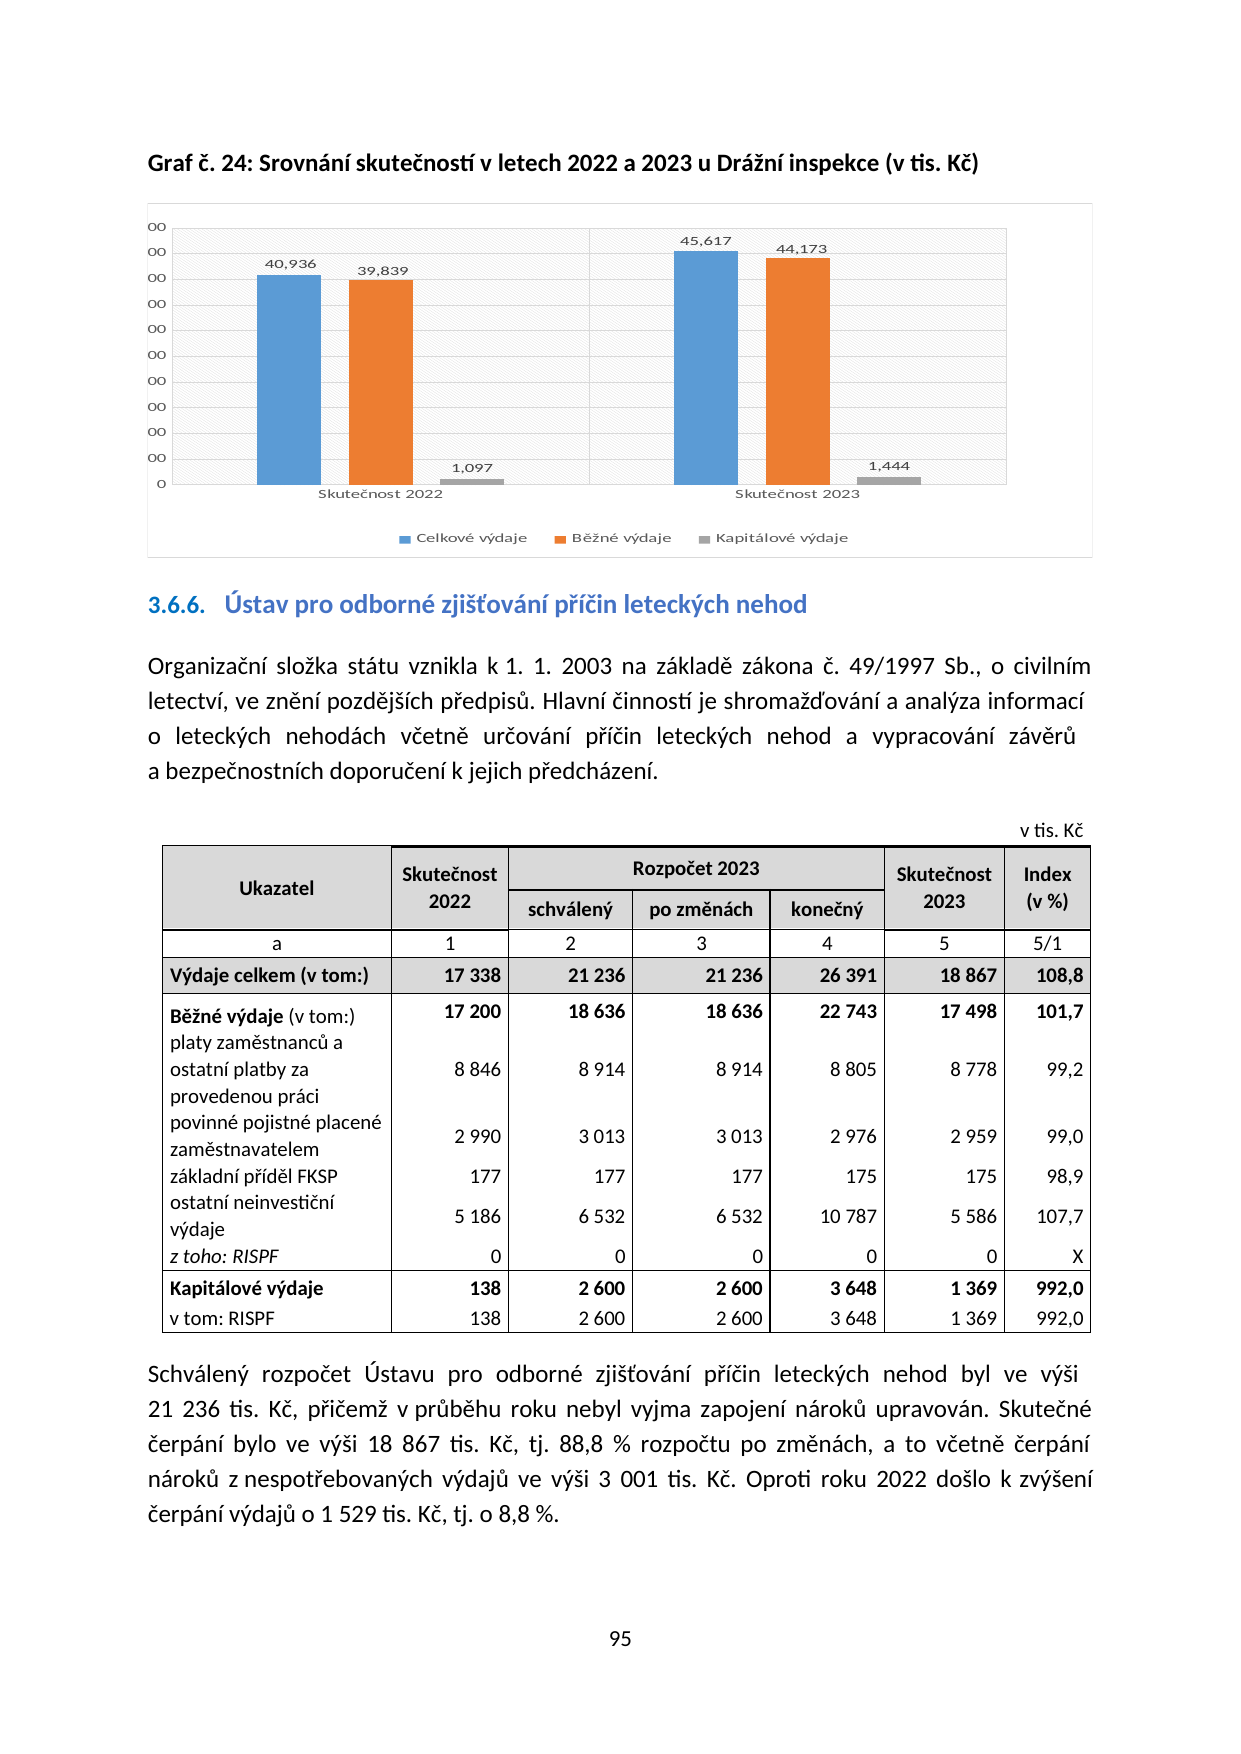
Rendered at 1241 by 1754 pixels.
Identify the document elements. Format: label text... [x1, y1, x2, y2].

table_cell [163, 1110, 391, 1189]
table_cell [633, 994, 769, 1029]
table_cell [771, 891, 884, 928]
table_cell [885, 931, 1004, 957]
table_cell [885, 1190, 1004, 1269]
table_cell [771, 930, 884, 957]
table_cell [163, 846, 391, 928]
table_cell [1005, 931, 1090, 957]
text Ústav pro odborné zjišťování příčin leteckých nehod [148, 587, 1093, 620]
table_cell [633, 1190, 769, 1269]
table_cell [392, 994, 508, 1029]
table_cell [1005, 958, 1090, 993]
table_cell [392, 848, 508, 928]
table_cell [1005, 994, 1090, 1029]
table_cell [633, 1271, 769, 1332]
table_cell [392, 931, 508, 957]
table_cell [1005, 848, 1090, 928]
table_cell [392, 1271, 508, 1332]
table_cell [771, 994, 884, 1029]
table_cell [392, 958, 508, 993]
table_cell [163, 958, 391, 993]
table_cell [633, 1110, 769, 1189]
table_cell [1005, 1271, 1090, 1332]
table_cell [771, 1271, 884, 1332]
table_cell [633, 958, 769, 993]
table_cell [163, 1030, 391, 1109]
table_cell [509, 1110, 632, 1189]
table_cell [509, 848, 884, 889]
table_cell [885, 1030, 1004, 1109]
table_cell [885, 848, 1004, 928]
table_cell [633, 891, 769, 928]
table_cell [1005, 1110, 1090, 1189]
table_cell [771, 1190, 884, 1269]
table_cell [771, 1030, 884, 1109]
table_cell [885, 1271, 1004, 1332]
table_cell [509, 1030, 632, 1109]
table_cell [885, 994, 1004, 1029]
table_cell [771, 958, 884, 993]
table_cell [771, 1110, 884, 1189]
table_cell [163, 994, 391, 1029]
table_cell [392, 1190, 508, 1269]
text Schválený rozpočet Ústavu pro odborné zjišťování příčin leteckých nehod byl ve výši 21 236 tis. Kč, přičemž v průběhu roku nebyl vyjma zapojení nároků upravován. Skutečné čerpání bylo ve výši 18 867 tis. Kč, tj. 88,8 % rozpočtu po změnách, a to včetně čerpání nároků z nespotřebovaných výdajů ve výši 3 001 tis. Kč. Oproti roku 2022 došlo k zvýšení čerpání výdajů o 1 529 tis. Kč, tj. o 8,8 %. [148, 1358, 1093, 1529]
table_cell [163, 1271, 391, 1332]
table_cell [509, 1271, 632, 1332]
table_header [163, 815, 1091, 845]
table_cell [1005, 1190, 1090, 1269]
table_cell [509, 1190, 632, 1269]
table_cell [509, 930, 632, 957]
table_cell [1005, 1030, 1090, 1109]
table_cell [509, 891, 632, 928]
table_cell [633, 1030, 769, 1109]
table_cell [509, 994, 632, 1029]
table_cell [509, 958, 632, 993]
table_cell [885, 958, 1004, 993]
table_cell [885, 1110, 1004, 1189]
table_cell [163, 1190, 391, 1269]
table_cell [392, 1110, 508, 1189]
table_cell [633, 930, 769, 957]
text Organizační složka státu vznikla k 1. 1. 2003 na základě zákona č. 49/1997 Sb., o civilním letectví, ve znění pozdějších předpisů. Hlavní činností je shromažďování a analýza informací o leteckých nehodách včetně určování příčin leteckých nehod a vypracování závěrů a bezpečnostních doporučení k jejich předcházení. [148, 650, 1093, 785]
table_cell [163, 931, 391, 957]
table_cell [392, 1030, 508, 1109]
